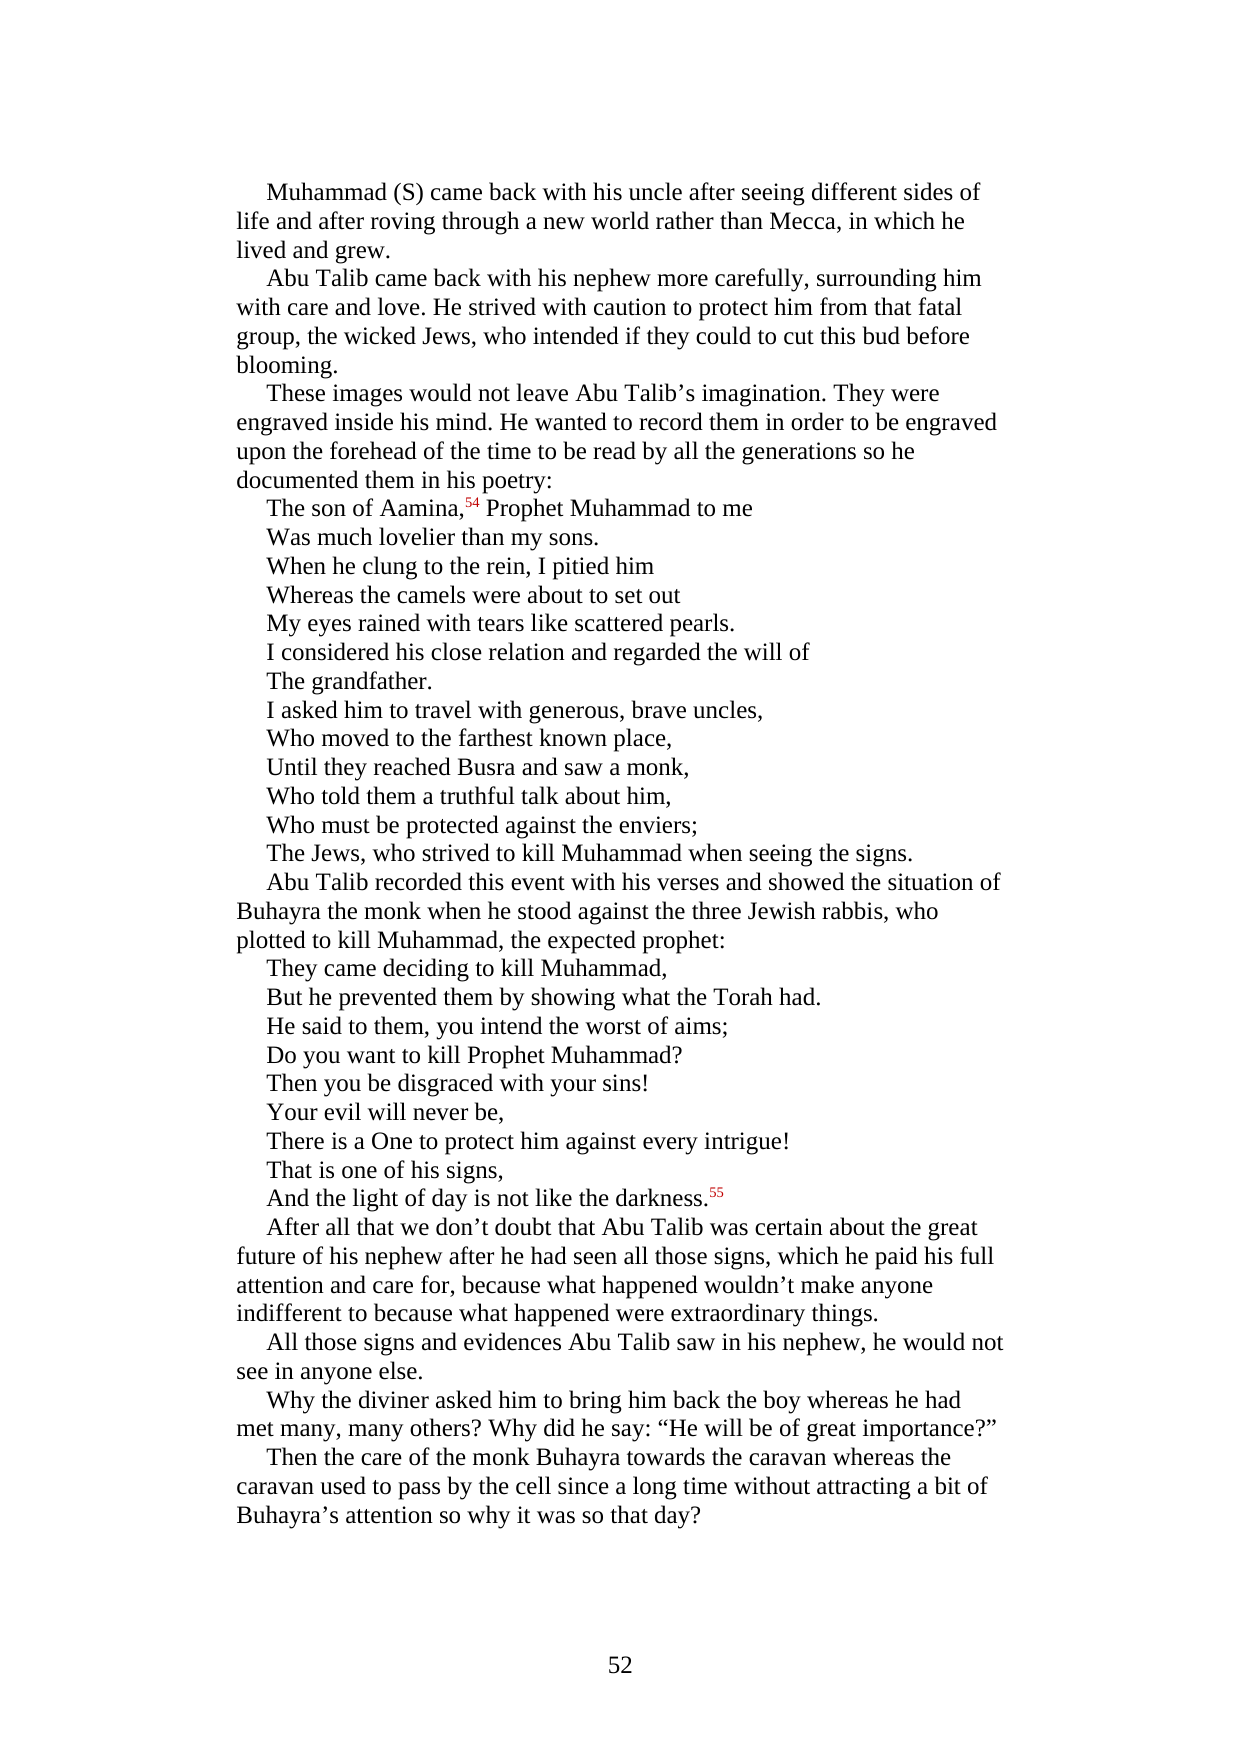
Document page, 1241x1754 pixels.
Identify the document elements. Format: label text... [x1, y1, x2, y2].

text These images would not leave Abu Talib’s imagination. They were engraved inside his mind. He wanted to record them in order to be engraved upon the forehead of the time to be read by all the generations so he documented them in his poetry: [236, 378, 1004, 493]
text Who told them a truthful talk about him, [236, 781, 1004, 810]
text Then the care of the monk Buhayra towards the caravan whereas the caravan used to pass by the cell since a long time without attracting a bit of Buhayra’s attention so why it was so that day? [236, 1442, 1004, 1528]
text And the light of day is not like the darkness.55 [236, 1183, 1004, 1212]
text There is a One to protect him against every intrigue! [236, 1126, 1004, 1155]
text My eyes rained with tears like scattered pearls. [236, 608, 1004, 637]
text Whereas the camels were about to set out [236, 580, 1004, 608]
text Who must be protected against the enviers; [236, 810, 1004, 838]
text I considered his close relation and regarded the will of [236, 637, 1004, 666]
text Was much lovelier than my sons. [236, 522, 1004, 551]
text Who moved to the farthest known place, [236, 723, 1004, 752]
text All those signs and evidences Abu Talib saw in his nephew, he would not see in anyone else. [236, 1327, 1004, 1385]
text I asked him to travel with generous, brave uncles, [236, 695, 1004, 723]
text But he prevented them by showing what the Torah had. [236, 982, 1004, 1011]
text Do you want to kill Prophet Muhammad? [236, 1040, 1004, 1068]
text Then you be disgraced with your sins! [236, 1068, 1004, 1097]
text The son of Aamina,54 Prophet Muhammad to me [236, 493, 1004, 522]
text Muhammad (S) came back with his uncle after seeing different sides of life and after roving through a new world rather than Mecca, in which he lived and grew. [236, 177, 1004, 263]
text The grandfather. [236, 666, 1004, 695]
text That is one of his signs, [236, 1155, 1004, 1183]
text They came deciding to kill Muhammad, [236, 953, 1004, 982]
text Until they reached Busra and saw a monk, [236, 752, 1004, 781]
text Abu Talib recorded this event with his verses and showed the situation of Buhayra the monk when he stood against the three Jewish rabbis, who plotted to kill Muhammad, the expected prophet: [236, 867, 1004, 953]
text The Jews, who strived to kill Muhammad when seeing the signs. [236, 838, 1004, 867]
text After all that we don’t doubt that Abu Talib was certain about the great future of his nephew after he had seen all those signs, which he paid his full attention and care for, because what happened wouldn’t make anyone indifferent to because what happened were extraordinary things. [236, 1212, 1004, 1327]
text Abu Talib came back with his nephew more carefully, surrounding him with care and love. He strived with caution to protect him from that fatal group, the wicked Jews, who intended if they could to cut this bud before blooming. [236, 263, 1004, 378]
text When he clung to the rein, I pitied him [236, 551, 1004, 580]
text Why the diviner asked him to bring him back the boy whereas he had met many, many others? Why did he say: “He will be of great importance?” [236, 1385, 1004, 1442]
text Your evil will never be, [236, 1097, 1004, 1126]
text He said to them, you intend the worst of aims; [236, 1011, 1004, 1040]
